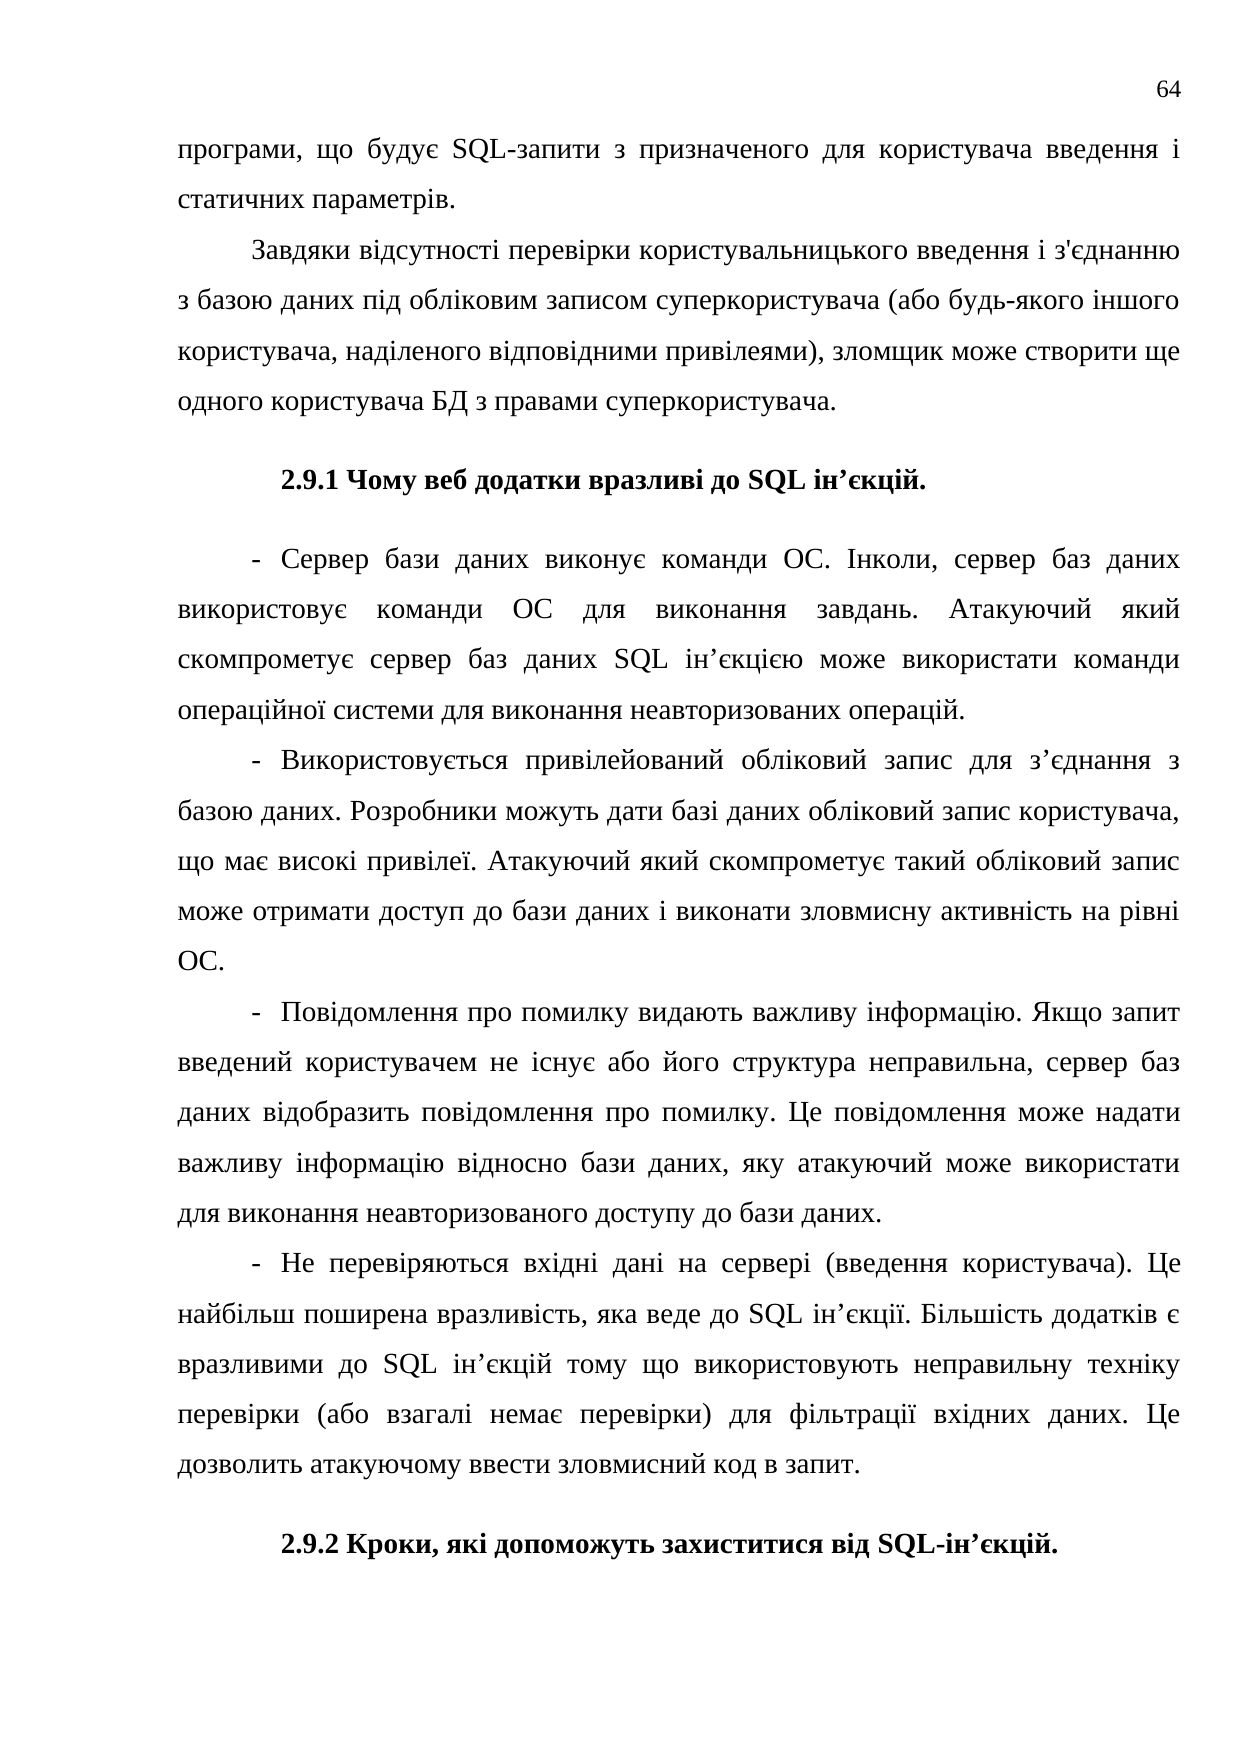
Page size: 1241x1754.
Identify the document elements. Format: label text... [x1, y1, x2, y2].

list Використовується привілейований обліковий запис для з’єднання з базою даних. Розробники можуть дати базі даних обліковий запис користувача, що має високі привілеї. Атакуючий який скомпрометує такий обліковий запис може отримати доступ до бази даних і виконати зловмисну активність на рівні ОС. [177, 742, 1181, 977]
list Не перевіряються вхідні дані на сервері (введення користувача). Це найбільш поширена вразливість, яка веде до SQL ін’єкції. Більшість додатків є вразливими до SQL ін’єкцій тому що використовують неправильну техніку перевірки (або взагалі немає перевірки) для фільтрації вхідних даних. Це дозволить атакуючому ввести зловмисний код в запит. [177, 1245, 1181, 1480]
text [177, 131, 1181, 215]
subtitle 2.9.1 Чому веб додатки вразливі до SQL ін’єкцій. [177, 462, 1181, 496]
subtitle 2.9.2 Кроки, які допоможуть захиститися від SQL-ін’єкцій. [177, 1526, 1181, 1559]
text Завдяки відсутності перевірки користувальницького введення і з'єднанню з базою даних під обліковим записом суперкористувача (або будь-якого іншого користувача, наділеного відповідними привілеями), зломщик може створити ще одного користувача БД з правами суперкористувача. [177, 232, 1181, 416]
list Сервер бази даних виконує команди ОС. Інколи, сервер баз даних використовує команди ОС для виконання завдань. Атакуючий який скомпрометує сервер баз даних SQL ін’єкцією може використати команди операційної системи для виконання неавторизованих операцій. [177, 541, 1181, 726]
list Повідомлення про помилку видають важливу інформацію. Якщо запит введений користувачем не існує або його структура неправильна, сервер баз даних відобразить повідомлення про помилку. Це повідомлення може надати важливу інформацію відносно бази даних, яку атакуючий може використати для виконання неавторизованого доступу до бази даних. [177, 994, 1181, 1229]
